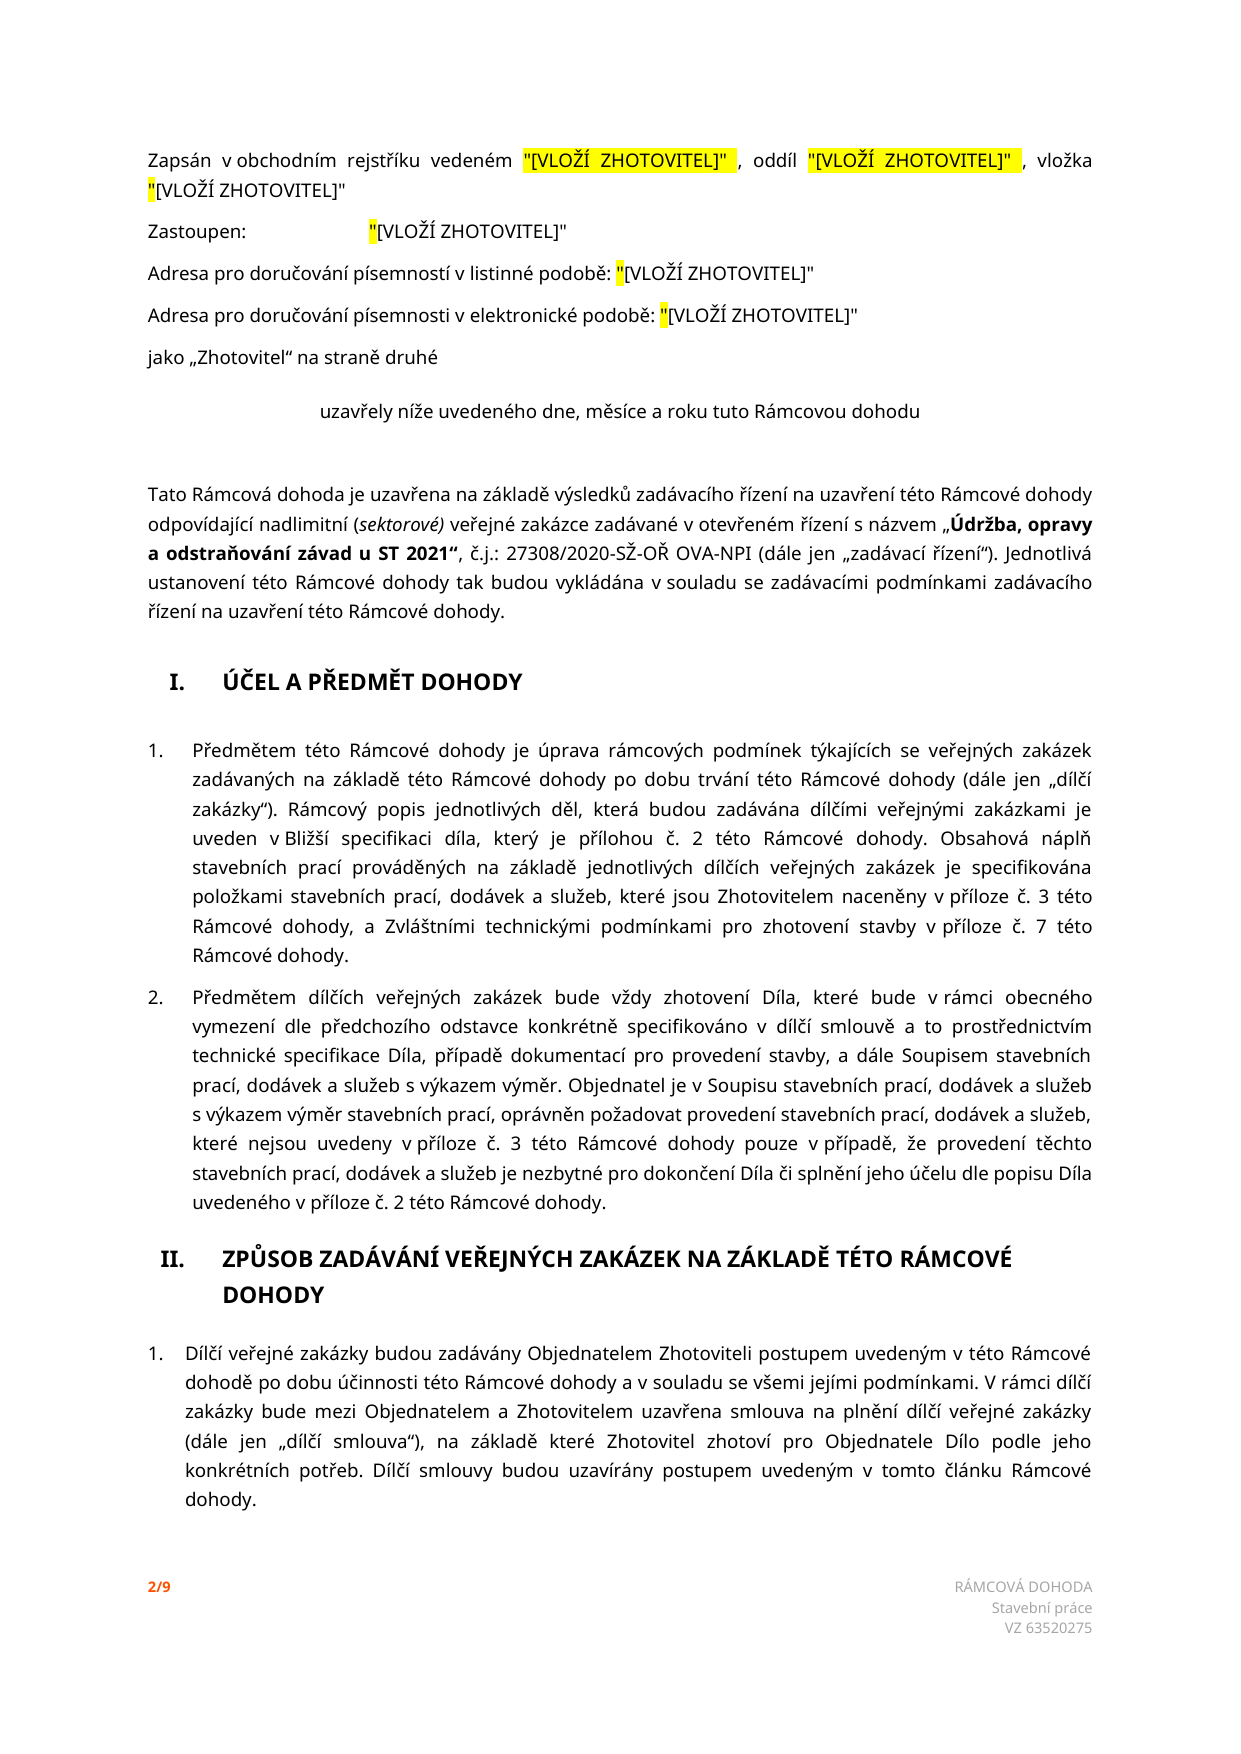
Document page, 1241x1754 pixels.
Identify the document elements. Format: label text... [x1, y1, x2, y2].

text jako „Zhotovitel“ na straně druhé [148, 344, 1093, 369]
list Předmětem dílčích veřejných zakázek bude vždy zhotovení Díla, které bude v rámci obecného vymezení dle předchozího odstavce konkrétně specifikováno v dílčí smlouvě a to prostřednictvím technické specifikace Díla, případě dokumentací pro provedení stavby, a dále Soupisem stavebních prací, dodávek a služeb s výkazem výměr. Objednatel je v Soupisu stavebních prací, dodávek a služeb s výkazem výměr stavebních prací, oprávněn požadovat provedení stavebních prací, dodávek a služeb, které nejsou uvedeny v příloze č. 3 této Rámcové dohody pouze v případě, že provedení těchto stavebních prací, dodávek a služeb je nezbytné pro dokončení Díla či splnění jeho účelu dle popisu Díla uvedeného v příloze č. 2 této Rámcové dohody. [148, 984, 1093, 1214]
list ÚČEL A PŘEDMĚT DOHODY [185, 666, 1093, 697]
list ZPŮSOB ZADÁVÁNÍ VEŘEJNÝCH ZAKÁZEK NA ZÁKLADĚ TÉTO RÁMCOVÉ DOHODY [185, 1243, 1093, 1311]
list Dílčí veřejné zakázky budou zadávány Objednatelem Zhotoviteli postupem uvedeným v této Rámcové dohodě po dobu účinnosti této Rámcové dohody a v souladu se všemi jejími podmínkami. V rámci dílčí zakázky bude mezi Objednatelem a Zhotovitelem uzavřena smlouva na plnění dílčí veřejné zakázky (dále jen „dílčí smlouva“), na základě které Zhotovitel zhotoví pro Objednatele Dílo podle jeho konkrétních potřeb. Dílčí smlouvy budou uzavírány postupem uvedeným v tomto článku Rámcové dohody. [148, 1340, 1093, 1512]
list Předmětem této Rámcové dohody je úprava rámcových podmínek týkajících se veřejných zakázek zadávaných na základě této Rámcové dohody po dobu trvání této Rámcové dohody (dále jen „dílčí zakázky“). Rámcový popis jednotlivých děl, která budou zadávána dílčími veřejnými zakázkami je uveden v Bližší specifikaci díla, který je přílohou č. 2 této Rámcové dohody. Obsahová náplň stavebních prací prováděných na základě jednotlivých dílčích veřejných zakázek je specifikována položkami stavebních prací, dodávek a služeb, které jsou Zhotovitelem naceněny v příloze č. 3 této Rámcové dohody, a Zvláštními technickými podmínkami pro zhotovení stavby v příloze č. 7 této Rámcové dohody. [148, 737, 1093, 968]
text uzavřely níže uvedeného dne, měsíce a roku tuto Rámcovou dohodu [148, 398, 1093, 424]
text Zastoupen: [377, 219, 1093, 244]
text Adresa pro doručování písemnosti v elektronické podobě: [148, 302, 660, 328]
text Adresa pro doručování písemností v listinné podobě: [624, 260, 1093, 286]
text Adresa pro doručování písemností v listinné podobě: [148, 260, 616, 286]
text Tato Rámcová dohoda je uzavřena na základě výsledků zadávacího řízení na uzavření této Rámcové dohody odpovídající nadlimitní (sektorové) veřejné zakázce zadávané v otevřeném řízení s názvem „Údržba, opravy a odstraňování závad u ST 2021“, č.j.: 27308/2020-SŽ-OŘ OVA-NPI (dále jen „zadávací řízení“). Jednotlivá ustanovení této Rámcové dohody tak budou vykládána v souladu se zadávacími podmínkami zadávacího řízení na uzavření této Rámcové dohody. [148, 482, 1093, 624]
text Adresa pro doručování písemnosti v elektronické podobě: [668, 302, 1093, 328]
text Zastoupen: [148, 219, 369, 244]
text Zapsán v obchodním rejstříku vedeném , oddíl , vložka [148, 148, 1093, 202]
